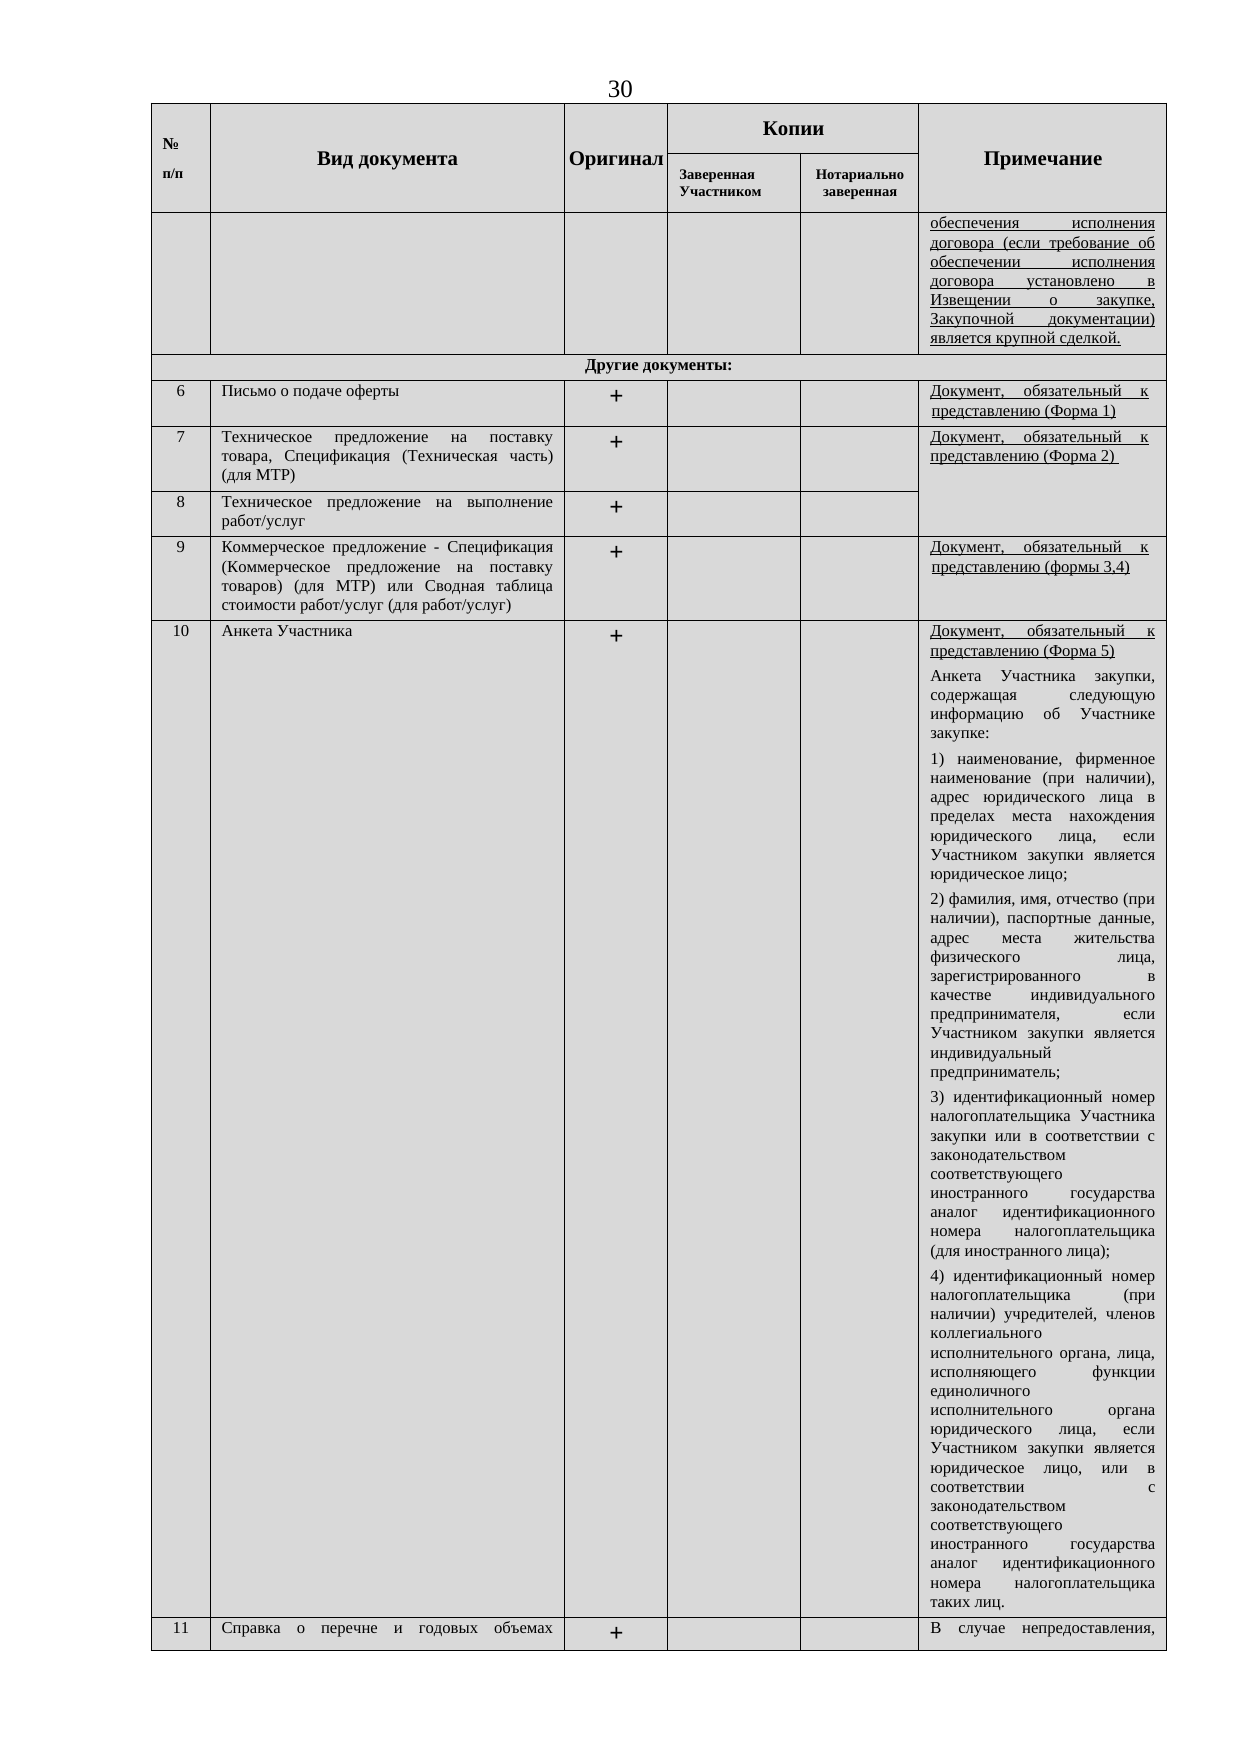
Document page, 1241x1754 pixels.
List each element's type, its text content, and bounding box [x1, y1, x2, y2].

table_cell Заверенная Участником [668, 154, 800, 212]
table_cell Письмо о подаче оферты [211, 381, 564, 426]
table_cell + [565, 492, 667, 536]
table_cell + [565, 427, 667, 491]
table_header Копии [668, 104, 918, 153]
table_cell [211, 1618, 564, 1650]
table_cell [668, 427, 800, 491]
table_header Оригинал [565, 104, 667, 212]
table_cell Документ, обязательный к представлению (Форма 5) Анкета Участника закупки, содержащая следующую информацию об Участнике закупке: 1) наименование, фирменное наименование (при наличии), адрес юридического лица в пределах места нахождения юридического лица, если Участником закупки является юридическое лицо; 2) фамилия, имя, отчество (при наличии), паспортные данные, адрес места жительства физического лица, зарегистрированного в качестве индивидуального предпринимателя, если Участником закупки является индивидуальный предприниматель; 3) идентификационный номер налогоплательщика Участника закупки или в соответствии с законодательством соответствующего иностранного государства аналог идентификационного номера налогоплательщика (для иностранного лица); 4) идентификационный номер налогоплательщика (при наличии) учредителей, членов коллегиального исполнительного органа, лица, исполняющего функции единоличного исполнительного органа юридического лица, если Участником закупки является юридическое лицо, или в соответствии с законодательством соответствующего иностранного государства аналог идентификационного номера налогоплательщика таких лиц. [919, 621, 1166, 1617]
table_cell 8 [152, 492, 210, 536]
table_cell 6 [152, 381, 210, 426]
table_cell [565, 213, 667, 354]
table_header Вид документа [211, 104, 564, 212]
table_cell + [565, 1618, 667, 1650]
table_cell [919, 213, 1166, 354]
table_cell + [668, 213, 800, 354]
table_cell 5 [152, 213, 210, 354]
table_header Примечание [919, 104, 1166, 212]
table_cell Техническое предложение на поставку товара, Спецификация (Техническая часть) (для МТР) [211, 427, 564, 491]
table_cell [801, 492, 918, 536]
table_cell [801, 381, 918, 426]
table_cell Нотариально заверенная [801, 154, 918, 212]
table_cell Документ, обязательный к представлению (Форма 1) [919, 381, 1166, 426]
table_cell + [565, 381, 667, 426]
table_header № п/п [152, 104, 210, 212]
table_cell 9 [152, 537, 210, 620]
table_cell + [565, 537, 667, 620]
table_cell [668, 492, 800, 536]
table_cell Другие документы: [152, 355, 1166, 380]
table_cell [668, 537, 800, 620]
table_cell Техническое предложение на выполнение работ/услуг [211, 492, 564, 536]
table_cell [801, 537, 918, 620]
table_cell Документ, обязательный к представлению (Форма 2) [919, 427, 1166, 536]
table_cell [801, 1618, 918, 1650]
table_cell 10 [152, 621, 210, 1617]
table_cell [211, 213, 564, 354]
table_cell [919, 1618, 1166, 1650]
table_cell Коммерческое предложение - Спецификация (Коммерческое предложение на поставку товаров) (для МТР) или Сводная таблица стоимости работ/услуг (для работ/услуг) [211, 537, 564, 620]
table_cell [668, 621, 800, 1617]
table_cell 7 [152, 427, 210, 491]
table_cell + [801, 213, 918, 354]
table_cell [668, 1618, 800, 1650]
table_cell + [565, 621, 667, 1617]
table_cell 11 [152, 1618, 210, 1650]
table_cell [801, 427, 918, 491]
table_cell [801, 621, 918, 1617]
table_cell Документ, обязательный к представлению (формы 3,4) [919, 537, 1166, 620]
table_cell Анкета Участника [211, 621, 564, 1617]
table_cell [668, 381, 800, 426]
